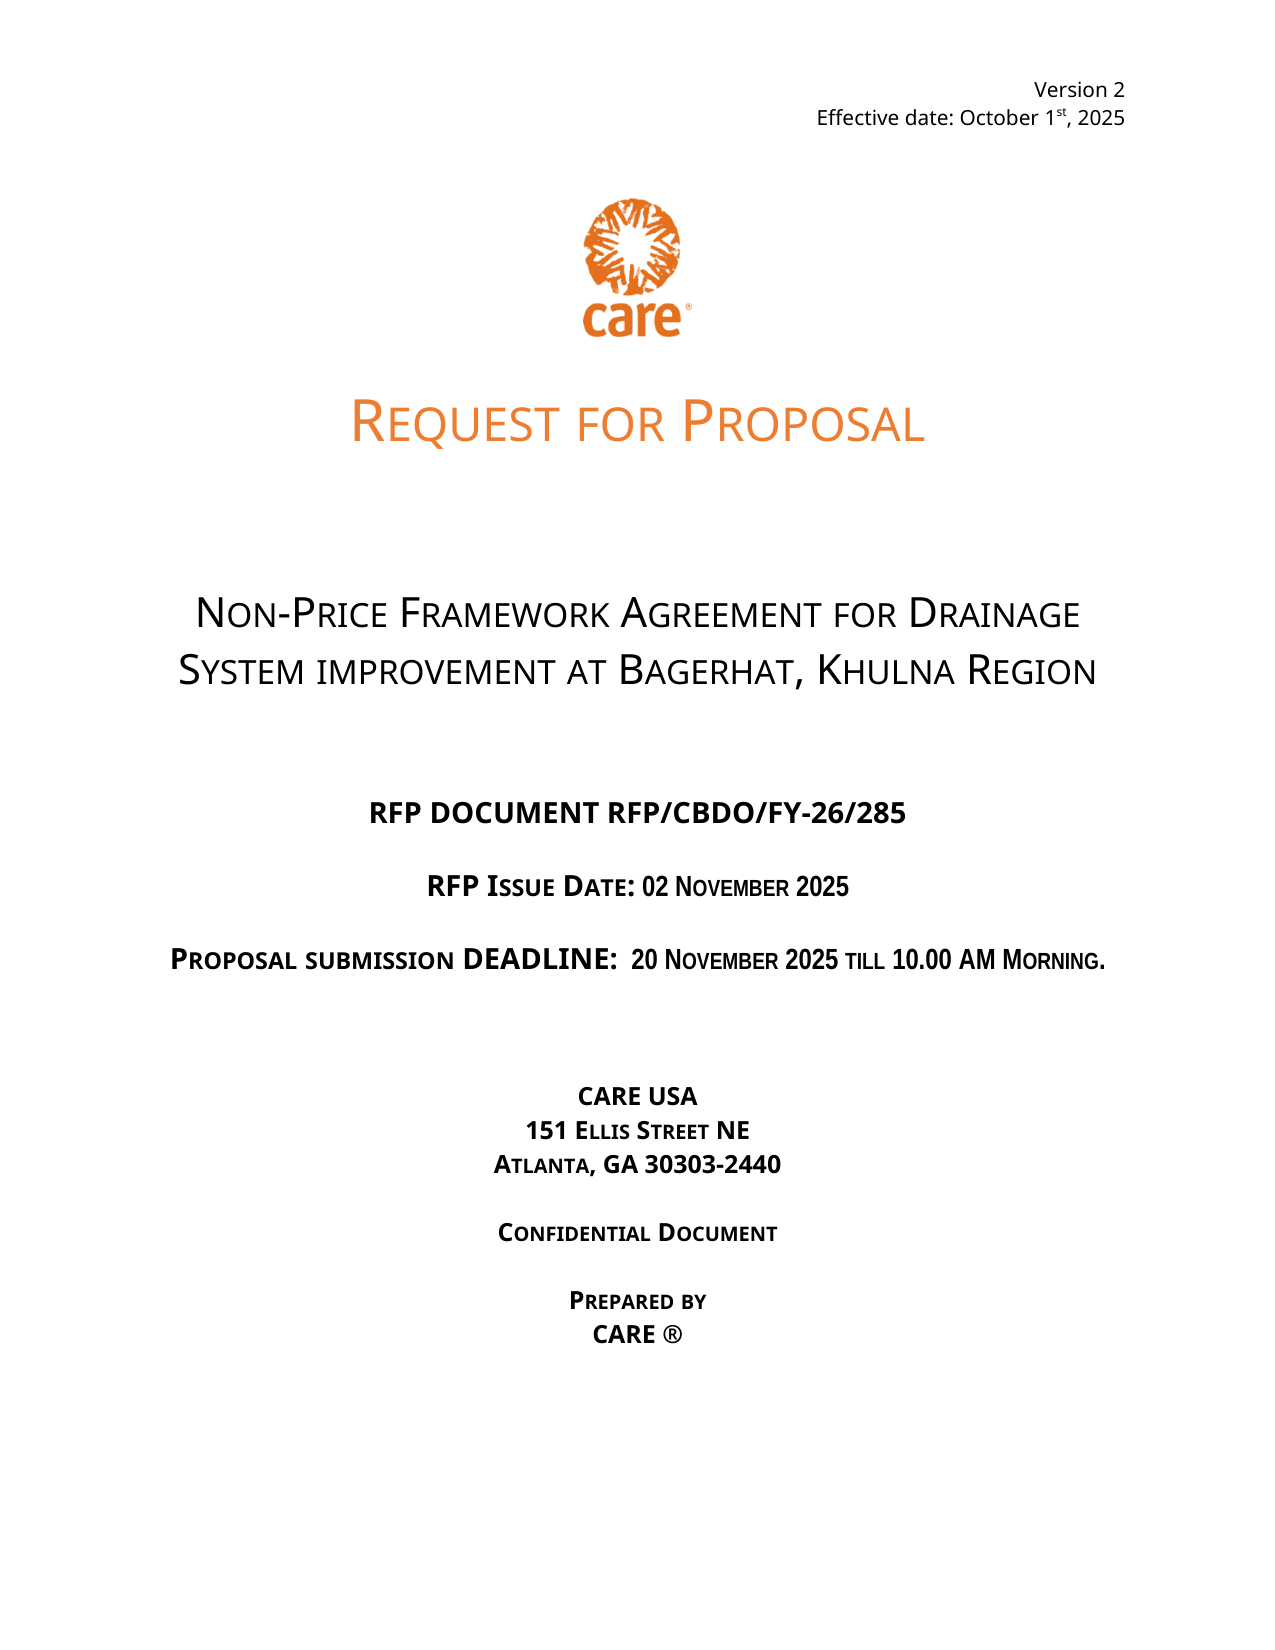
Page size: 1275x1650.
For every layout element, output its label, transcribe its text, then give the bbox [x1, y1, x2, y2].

text RFP DOCUMENT RFP/CBDO/FY-26/285 [150, 792, 1125, 832]
text 151 Ellis Street NE [150, 1113, 1125, 1147]
text Prepared by [150, 1283, 1125, 1317]
text Proposal submission DEADLINE: 20 November 2025 till 10.00 AM Morning. [150, 939, 1125, 978]
text Request for Proposal [150, 379, 1125, 459]
text RFP Issue Date: 02 November 2025 [150, 866, 1125, 905]
text Atlanta, GA 30303-2440 [150, 1147, 1125, 1181]
picture [583, 198, 692, 337]
text Non-Price Framework Agreement for Drainage System improvement at Bagerhat, Khulna Region [150, 583, 1125, 697]
text CARE ® [150, 1317, 1125, 1351]
text CARE USA [150, 1079, 1125, 1113]
text Confidential Document [150, 1215, 1125, 1249]
